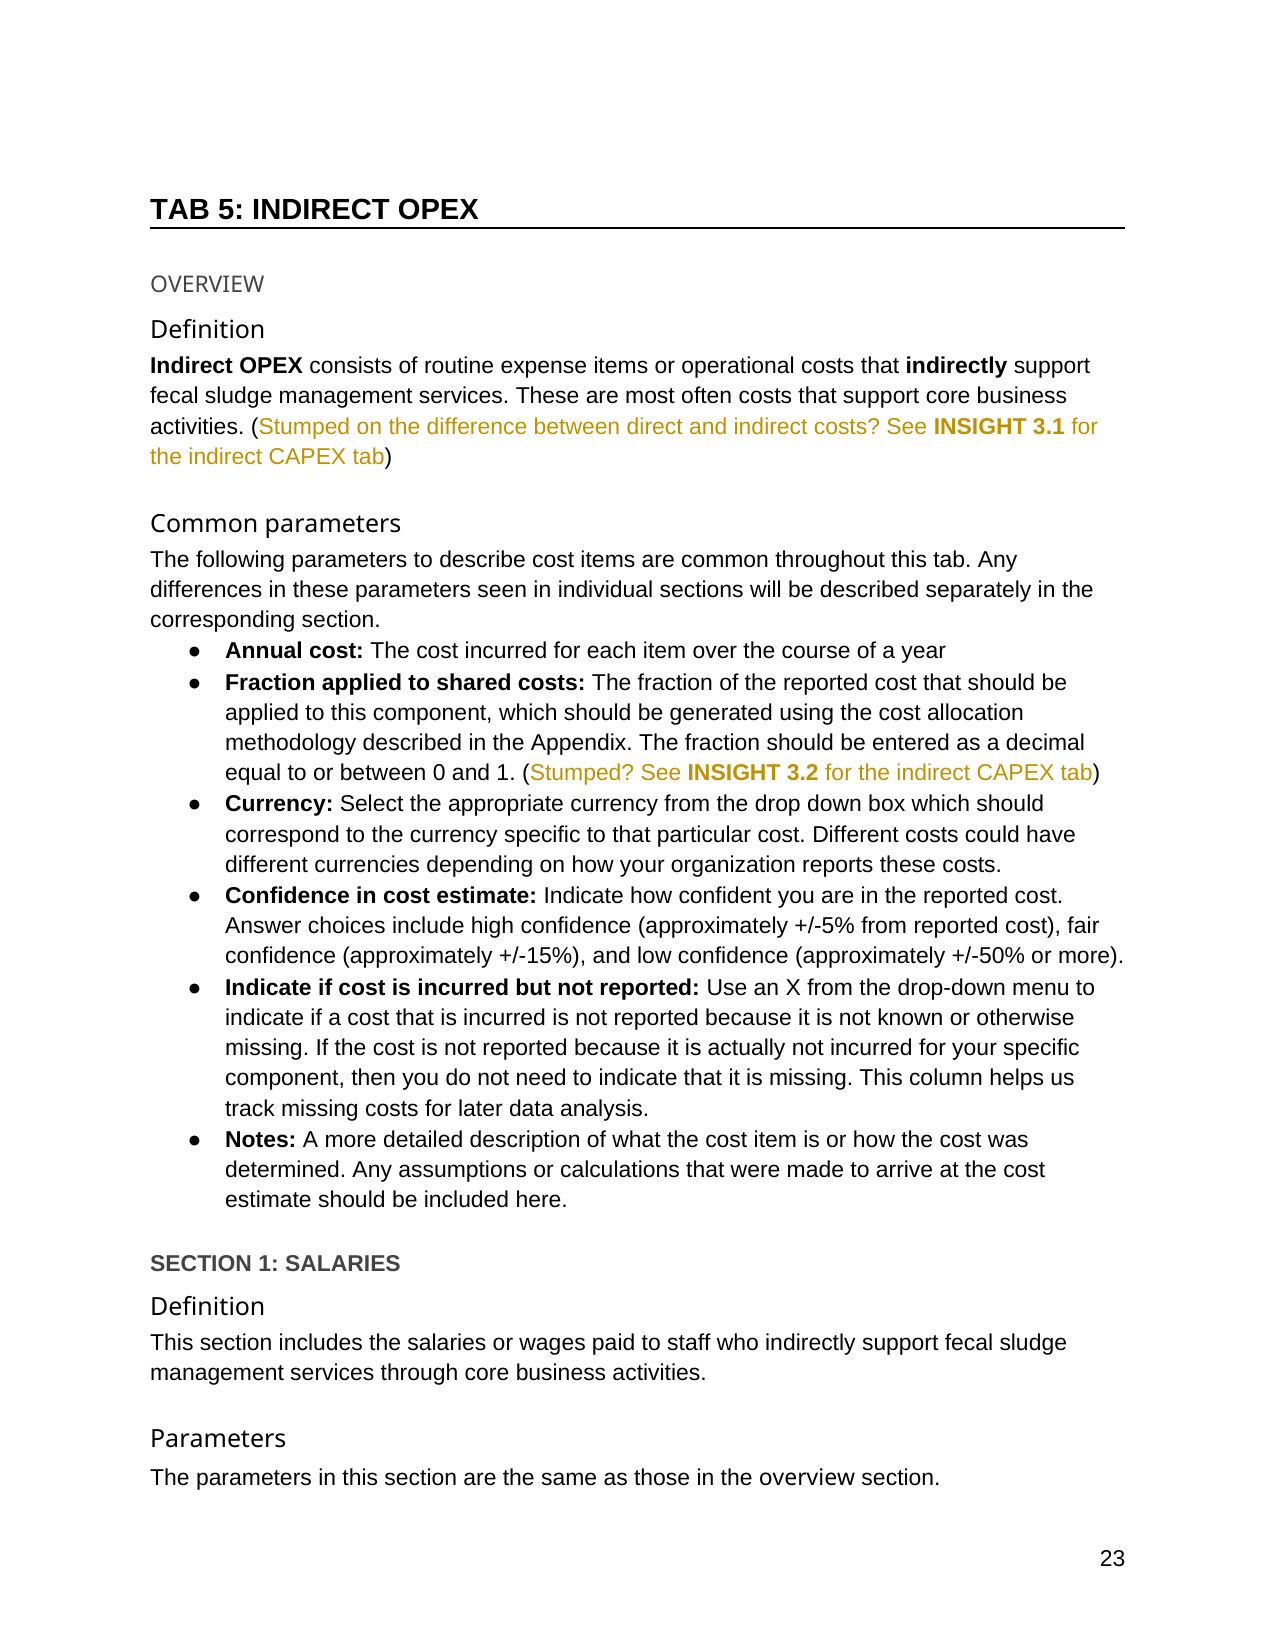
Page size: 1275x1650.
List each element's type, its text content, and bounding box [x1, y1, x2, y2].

subtitle OVERVIEW [150, 268, 1125, 299]
list Currency: Select the appropriate currency from the drop down box which should correspond to the currency specific to that particular cost. Different costs could have different currencies depending on how your organization reports these costs. [187, 790, 1125, 877]
subtitle Definition [150, 312, 1125, 346]
text The parameters in this section are the same as those in the overview section. [150, 1461, 1125, 1493]
list Annual cost: The cost incurred for each item over the course of a year [187, 637, 1125, 663]
subtitle Definition [150, 1288, 1125, 1322]
list Notes: A more detailed description of what the cost item is or how the cost was determined. Any assumptions or calculations that were made to arrive at the cost estimate should be included here. [187, 1126, 1125, 1212]
list Fraction applied to shared costs: The fraction of the reported cost that should be applied to this component, which should be generated using the cost allocation methodology described in the Appendix. The fraction should be entered as a decimal equal to or between 0 and 1. (Stumped? See INSIGHT 3.2 for the indirect CAPEX tab) [187, 668, 1125, 785]
subtitle SECTION 1: SALARIES [150, 1250, 1125, 1276]
subtitle Parameters [150, 1421, 1125, 1455]
list Confidence in cost estimate: Indicate how confident you are in the reported cost. Answer choices include high confidence (approximately +/-5% from reported cost), fair confidence (approximately +/-15%), and low confidence (approximately +/-50% or more). [187, 882, 1125, 969]
text Indirect OPEX consists of routine expense items or operational costs that indirectly support fecal sludge management services. These are most often costs that support core business activities. (Stumped on the difference between direct and indirect costs? See INSIGHT 3.1 for the indirect CAPEX tab) [150, 352, 1125, 469]
subtitle TAB 5: INDIRECT OPEX [150, 192, 1125, 227]
text This section includes the salaries or wages paid to staff who indirectly support fecal sludge management services through core business activities. [150, 1328, 1125, 1385]
text The following parameters to describe cost items are common throughout this tab. Any differences in these parameters seen in individual sections will be described separately in the corresponding section. [150, 546, 1125, 632]
list Indicate if cost is incurred but not reported: Use an X from the drop-down menu to indicate if a cost that is incurred is not reported because it is not known or otherwise missing. If the cost is not reported because it is actually not incurred for your specific component, then you do not need to indicate that it is missing. This column helps us track missing costs for later data analysis. [187, 974, 1125, 1121]
subtitle Common parameters [150, 505, 1125, 539]
